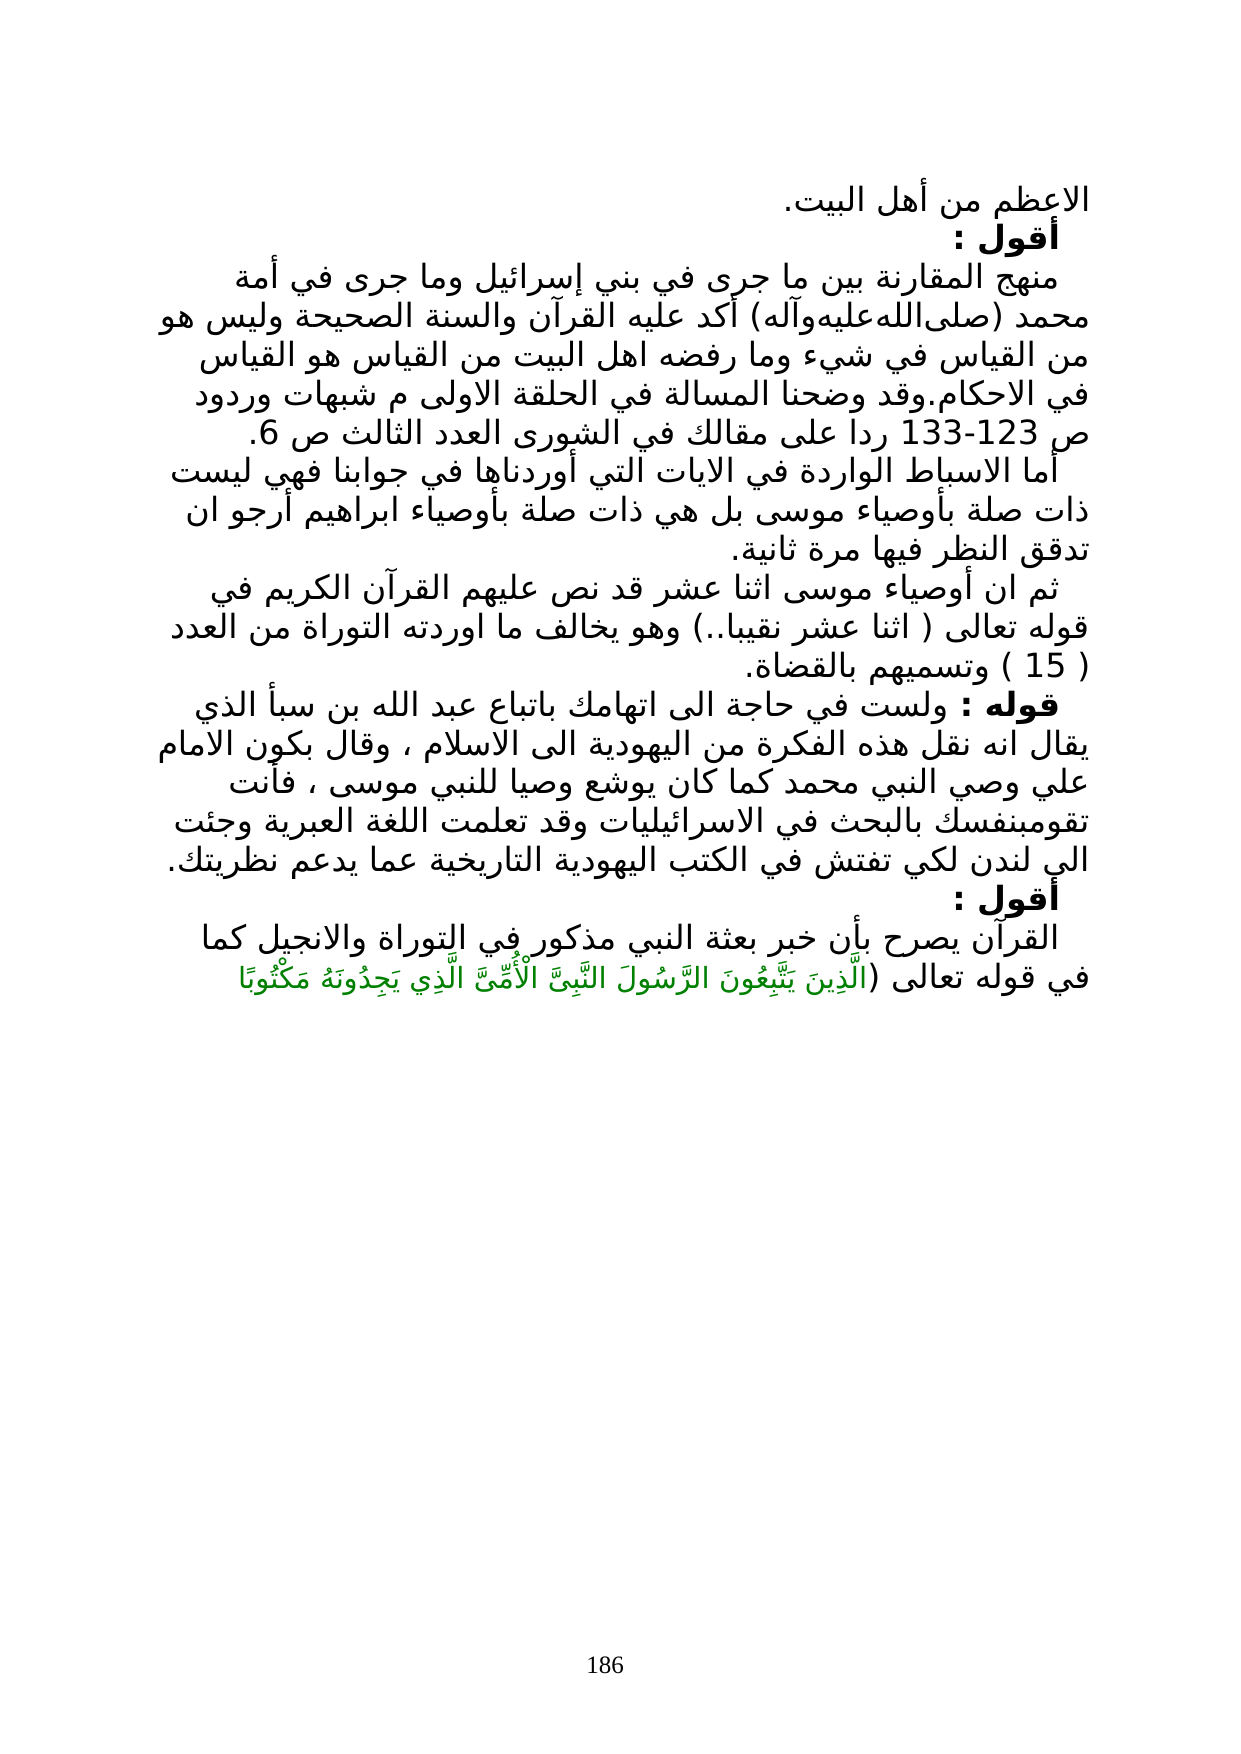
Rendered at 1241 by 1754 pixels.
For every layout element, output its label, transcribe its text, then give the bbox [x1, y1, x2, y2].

text أقول : [150, 879, 1090, 918]
text قوله : ولست في حاجة الى اتهامك باتباع عبد الله بن سبأ الذي يقال انه نقل هذه الفكرة من اليهودية الى الاسلام ، وقال بكون الامام علي وصي النبي محمد كما كان يوشع وصيا للنبي موسى ، فأنت تقومبنفسك بالبحث في الاسرائيليات وقد تعلمت اللغة العبرية وجئت الى لندن لكي تفتش في الكتب اليهودية التاريخية عما يدعم نظريتك. [150, 685, 1090, 879]
text القرآن يصرح بأن خبر بعثة النبي مذكور في التوراة والانجيل كما في قوله تعالى (الَّذِينَ يَتَّبِعُونَ الرَّسُولَ النَّبِىَّ الْأُمِّىَّ الَّذِي يَجِدُونَهُ مَكْتُوبًا [150, 918, 1090, 996]
text أما الاسباط الواردة في الايات التي أوردناها في جوابنا فهي ليست ذات صلة بأوصياء موسى بل هي ذات صلة بأوصياء ابراهيم أرجو ان تدقق النظر فيها مرة ثانية. [150, 452, 1090, 568]
text منهج المقارنة بين ما جرى في بني إسرائيل وما جرى في أمة محمد (صلى‌الله‌عليه‌وآله) أكد عليه القرآن والسنة الصحيحة وليس هو من القياس في شيء وما رفضه اهل البيت من القياس هو القياس في الاحكام.وقد وضحنا المسالة في الحلقة الاولى م شبهات وردود ص 123-133 ردا على مقالك في الشورى العدد الثالث ص 6. [150, 258, 1090, 452]
text ثم ان أوصياء موسى اثنا عشر قد نص عليهم القرآن الكريم في قوله تعالى ( اثنا عشر نقيبا..) وهو يخالف ما اوردته التوراة من العدد ( 15 ) وتسميهم بالقضاة. [150, 568, 1090, 685]
text الاعظم من أهل البيت. [150, 180, 1090, 219]
text أقول : [150, 219, 1090, 258]
